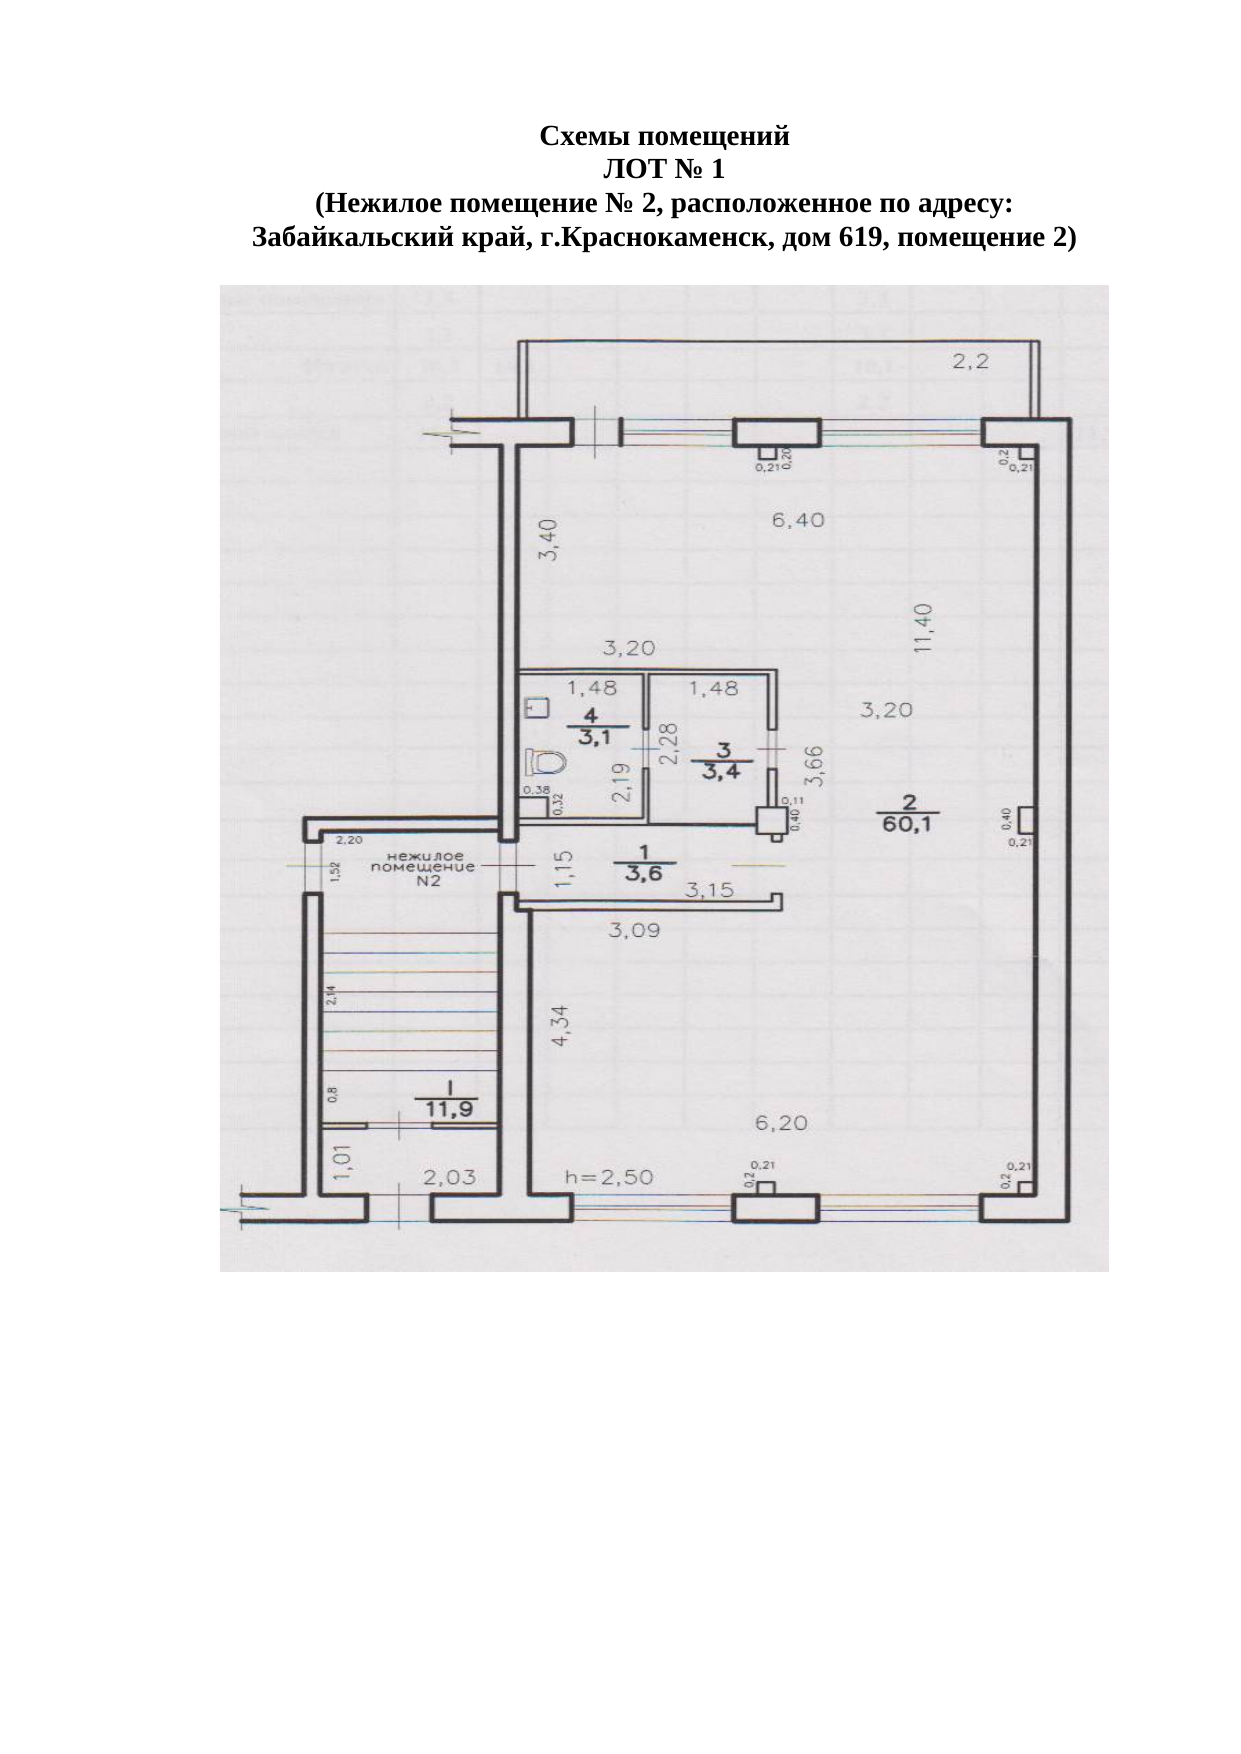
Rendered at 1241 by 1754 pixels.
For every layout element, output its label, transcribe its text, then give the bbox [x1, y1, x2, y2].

text (Нежилое помещение № 2, расположенное по адресу: [177, 185, 1152, 219]
text Схемы помещений [177, 118, 1152, 152]
text Забайкальский край, г.Краснокаменск, дом 619, помещение 2) [177, 219, 1152, 252]
text ЛОТ № 1 [177, 152, 1152, 185]
picture [219, 285, 1109, 1272]
